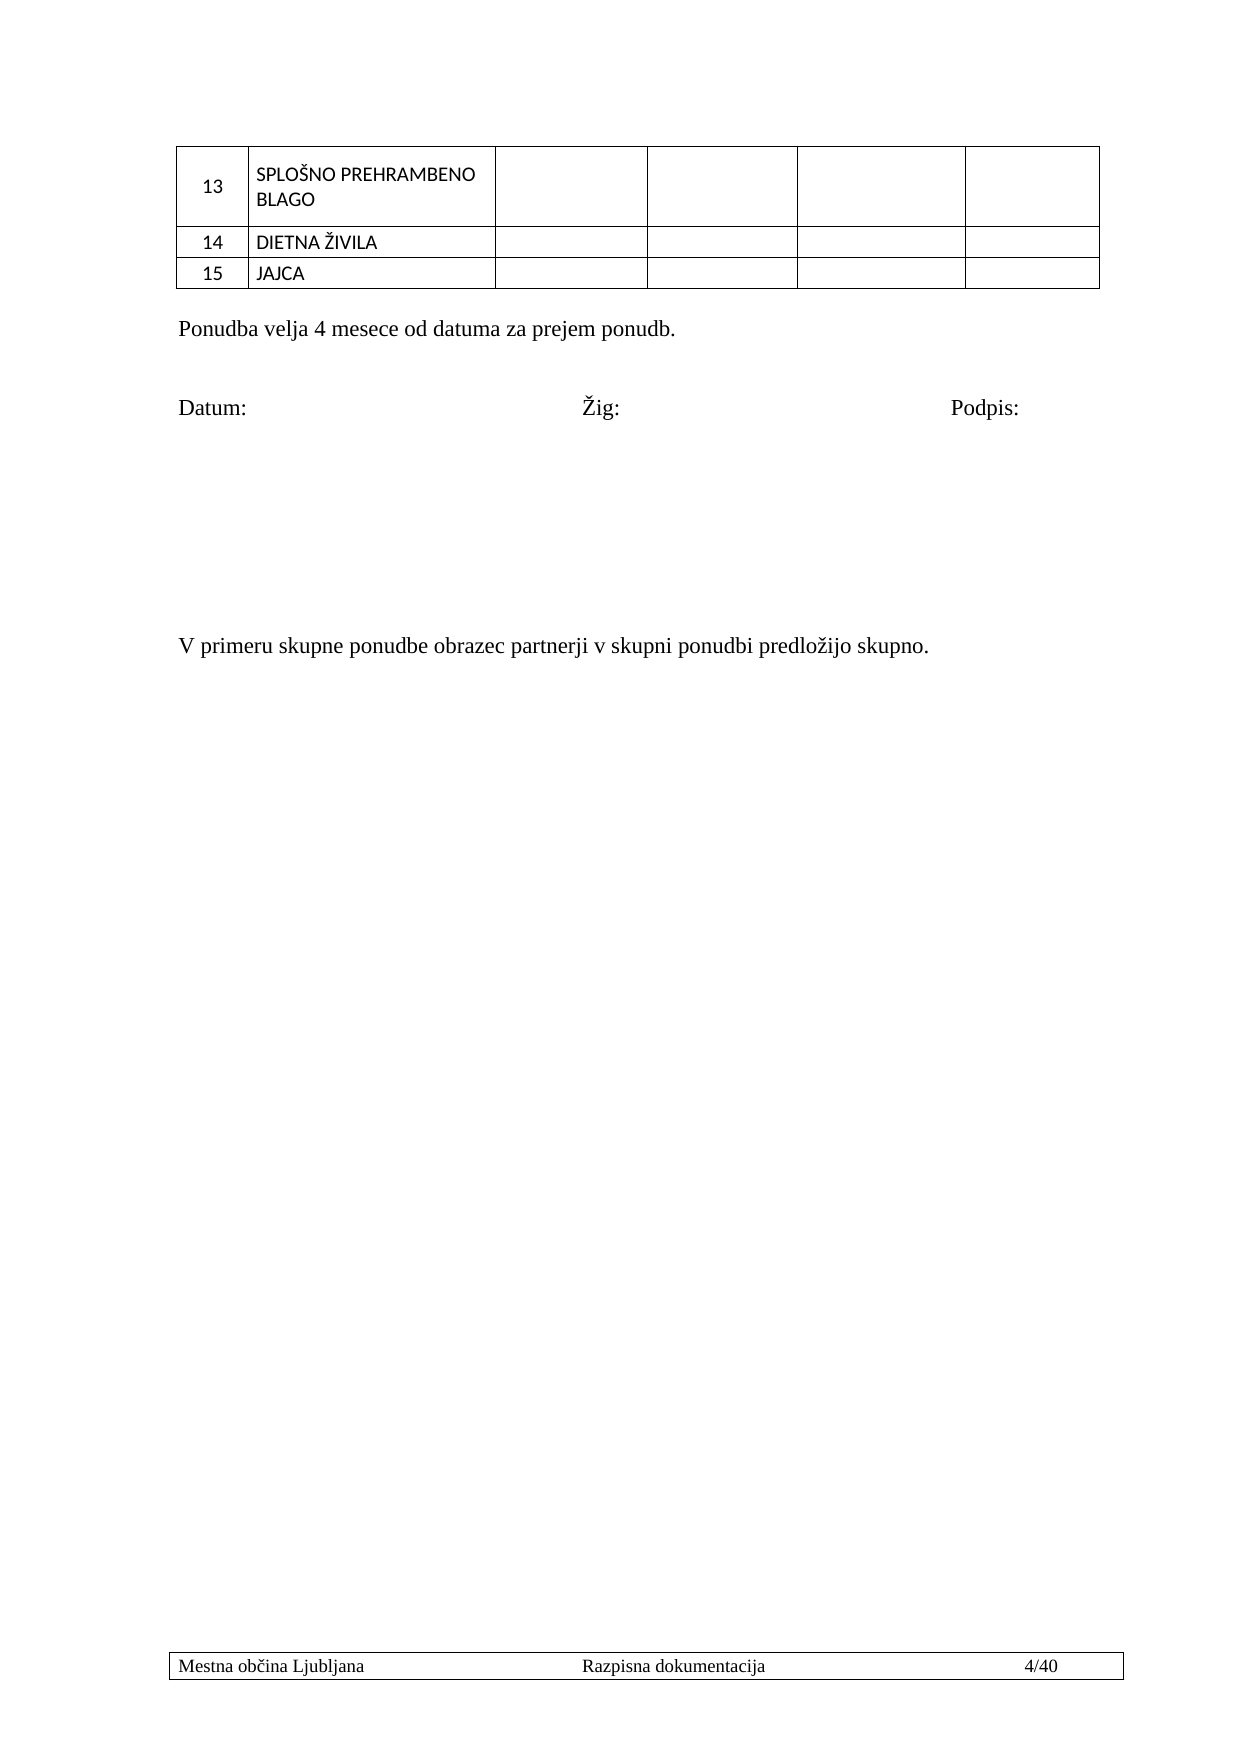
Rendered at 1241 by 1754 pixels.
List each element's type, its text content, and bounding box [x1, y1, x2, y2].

table_cell [798, 227, 965, 257]
table_cell [966, 227, 1099, 257]
text Ponudba velja 4 mesece od datuma za prejem ponudb. [104, 315, 1115, 342]
table_cell JAJCA [249, 258, 495, 288]
text Datum: Žig: Podpis: [178, 394, 1115, 421]
table_cell [496, 258, 647, 288]
table_cell [648, 258, 797, 288]
table_cell [648, 147, 797, 226]
table_cell [496, 147, 647, 226]
table_cell 13 [177, 147, 248, 226]
table_cell [966, 147, 1099, 226]
table_cell 14 [177, 227, 248, 257]
table_cell [648, 227, 797, 257]
table_cell SPLOŠNO PREHRAMBENO BLAGO [249, 147, 495, 226]
table_cell [798, 147, 965, 226]
table_cell DIETNA ŽIVILA [249, 227, 495, 257]
table_cell 15 [177, 258, 248, 288]
table_cell [496, 227, 647, 257]
table_cell [966, 258, 1099, 288]
table_cell [798, 258, 965, 288]
text V primeru skupne ponudbe obrazec partnerji v skupni ponudbi predložijo skupno. [178, 632, 1115, 658]
